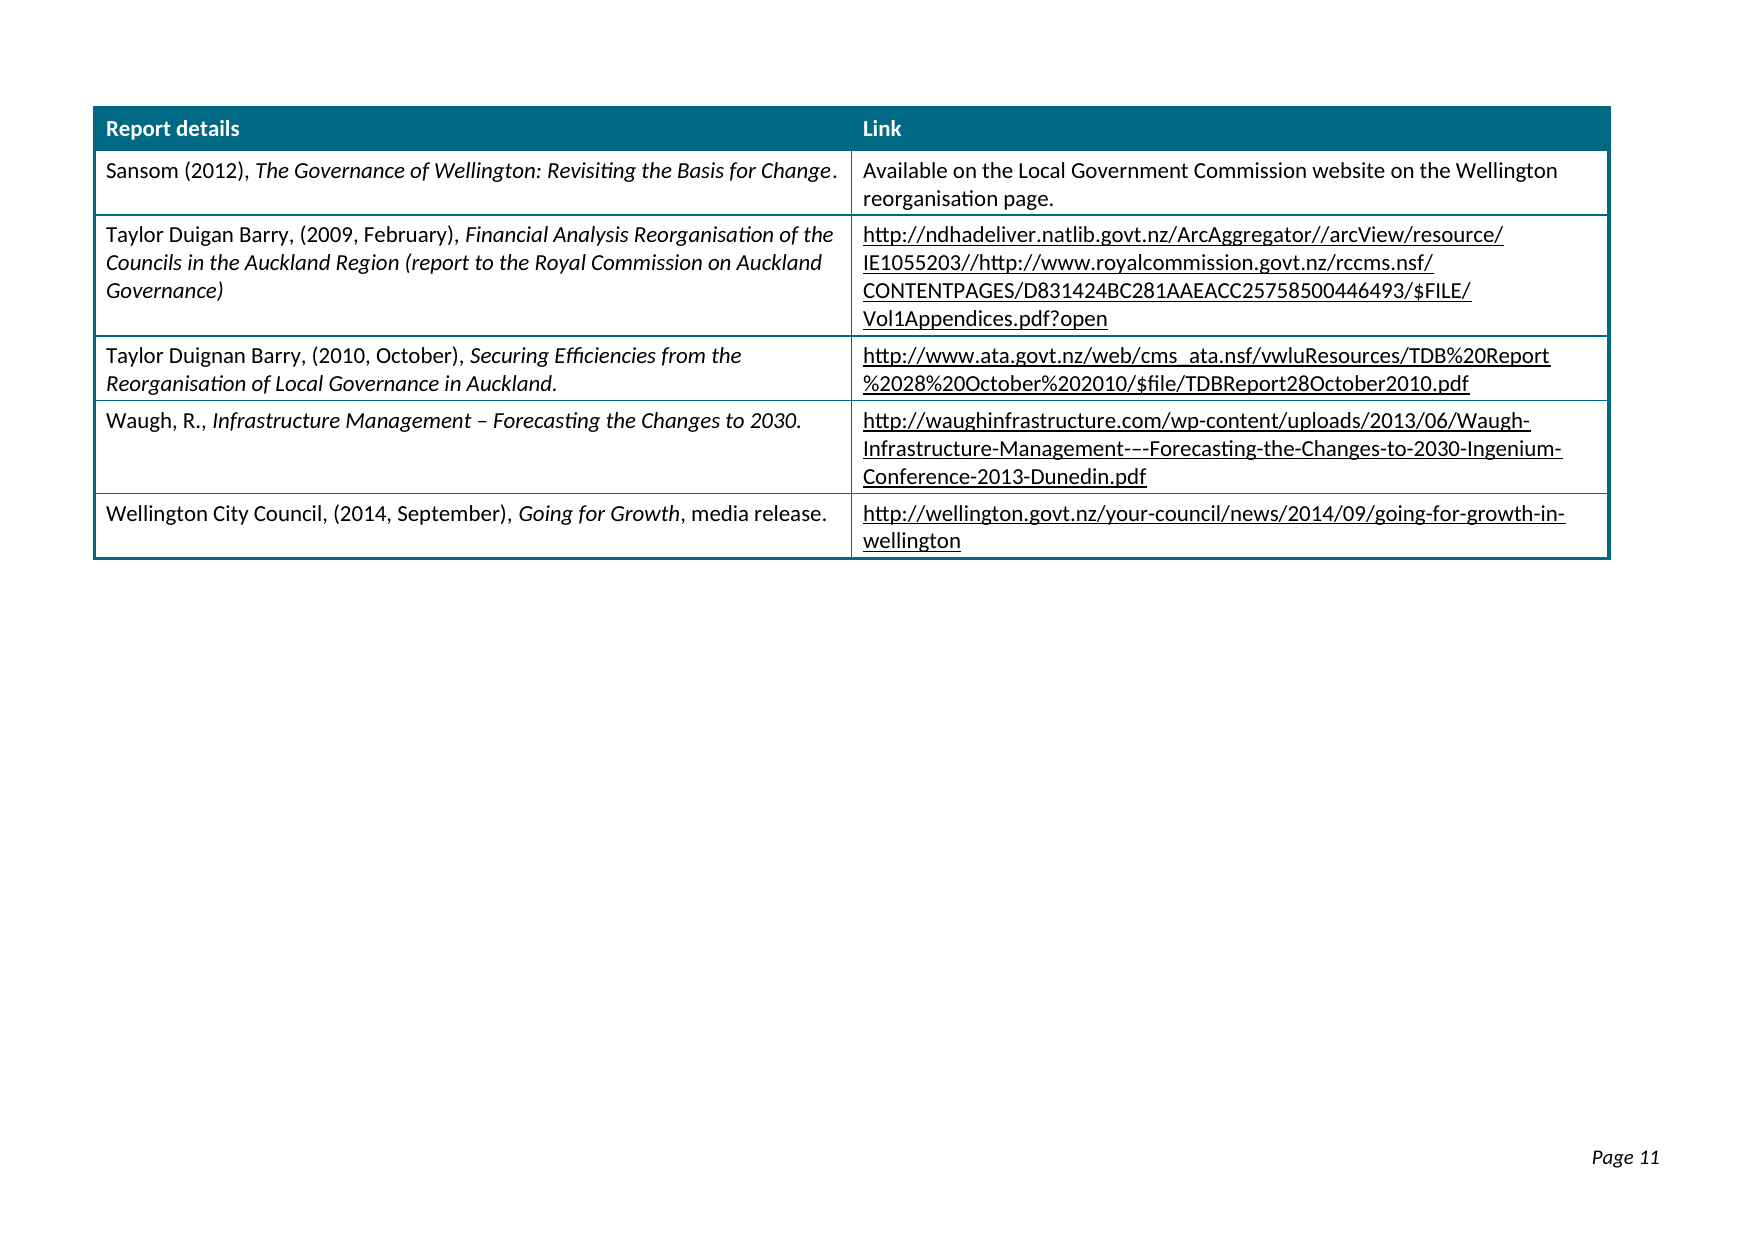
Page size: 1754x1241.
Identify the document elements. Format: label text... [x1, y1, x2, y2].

table_cell Available on the Local Government Commission website on the Wellington reorganisation page. [852, 151, 1607, 214]
table_cell Taylor Duignan Barry, (2010, October), Securing Efficiencies from the Reorganisation of Local Governance in Auckland. [96, 337, 851, 400]
table_cell Sansom (2012), The Governance of Wellington: Revisiting the Basis for Change. [96, 151, 851, 214]
table_cell Taylor Duigan Barry, (2009, February), Financial Analysis Reorganisation of the Councils in the Auckland Region (report to the Royal Commission on Auckland Governance) [96, 216, 851, 335]
table_header Report details [96, 110, 850, 150]
table_cell Wellington City Council, (2014, September), Going for Growth, media release. [96, 494, 851, 557]
table_cell http://wellington.govt.nz/your-council/news/2014/09/going-for-growth-in-wellington [852, 494, 1607, 557]
table_header Link [853, 110, 1607, 150]
table_cell Waugh, R., Infrastructure Management – Forecasting the Changes to 2030. [96, 401, 851, 492]
table_cell http://waughinfrastructure.com/wp-content/uploads/2013/06/Waugh-Infrastructure-Management-–-Forecasting-the-Changes-to-2030-Ingenium-Conference-2013-Dunedin.pdf [852, 401, 1607, 492]
table_cell http://www.ata.govt.nz/web/cms_ata.nsf/vwluResources/TDB%20Report%2028%20October%202010/$file/TDBReport28October2010.pdf [852, 337, 1607, 400]
table_cell http://ndhadeliver.natlib.govt.nz/ArcAggregator//arcView/resource/IE1055203//http://www.royalcommission.govt.nz/rccms.nsf/CONTENTPAGES/D831424BC281AAEACC25758500446493/$FILE/Vol1Appendices.pdf?open [852, 216, 1607, 335]
